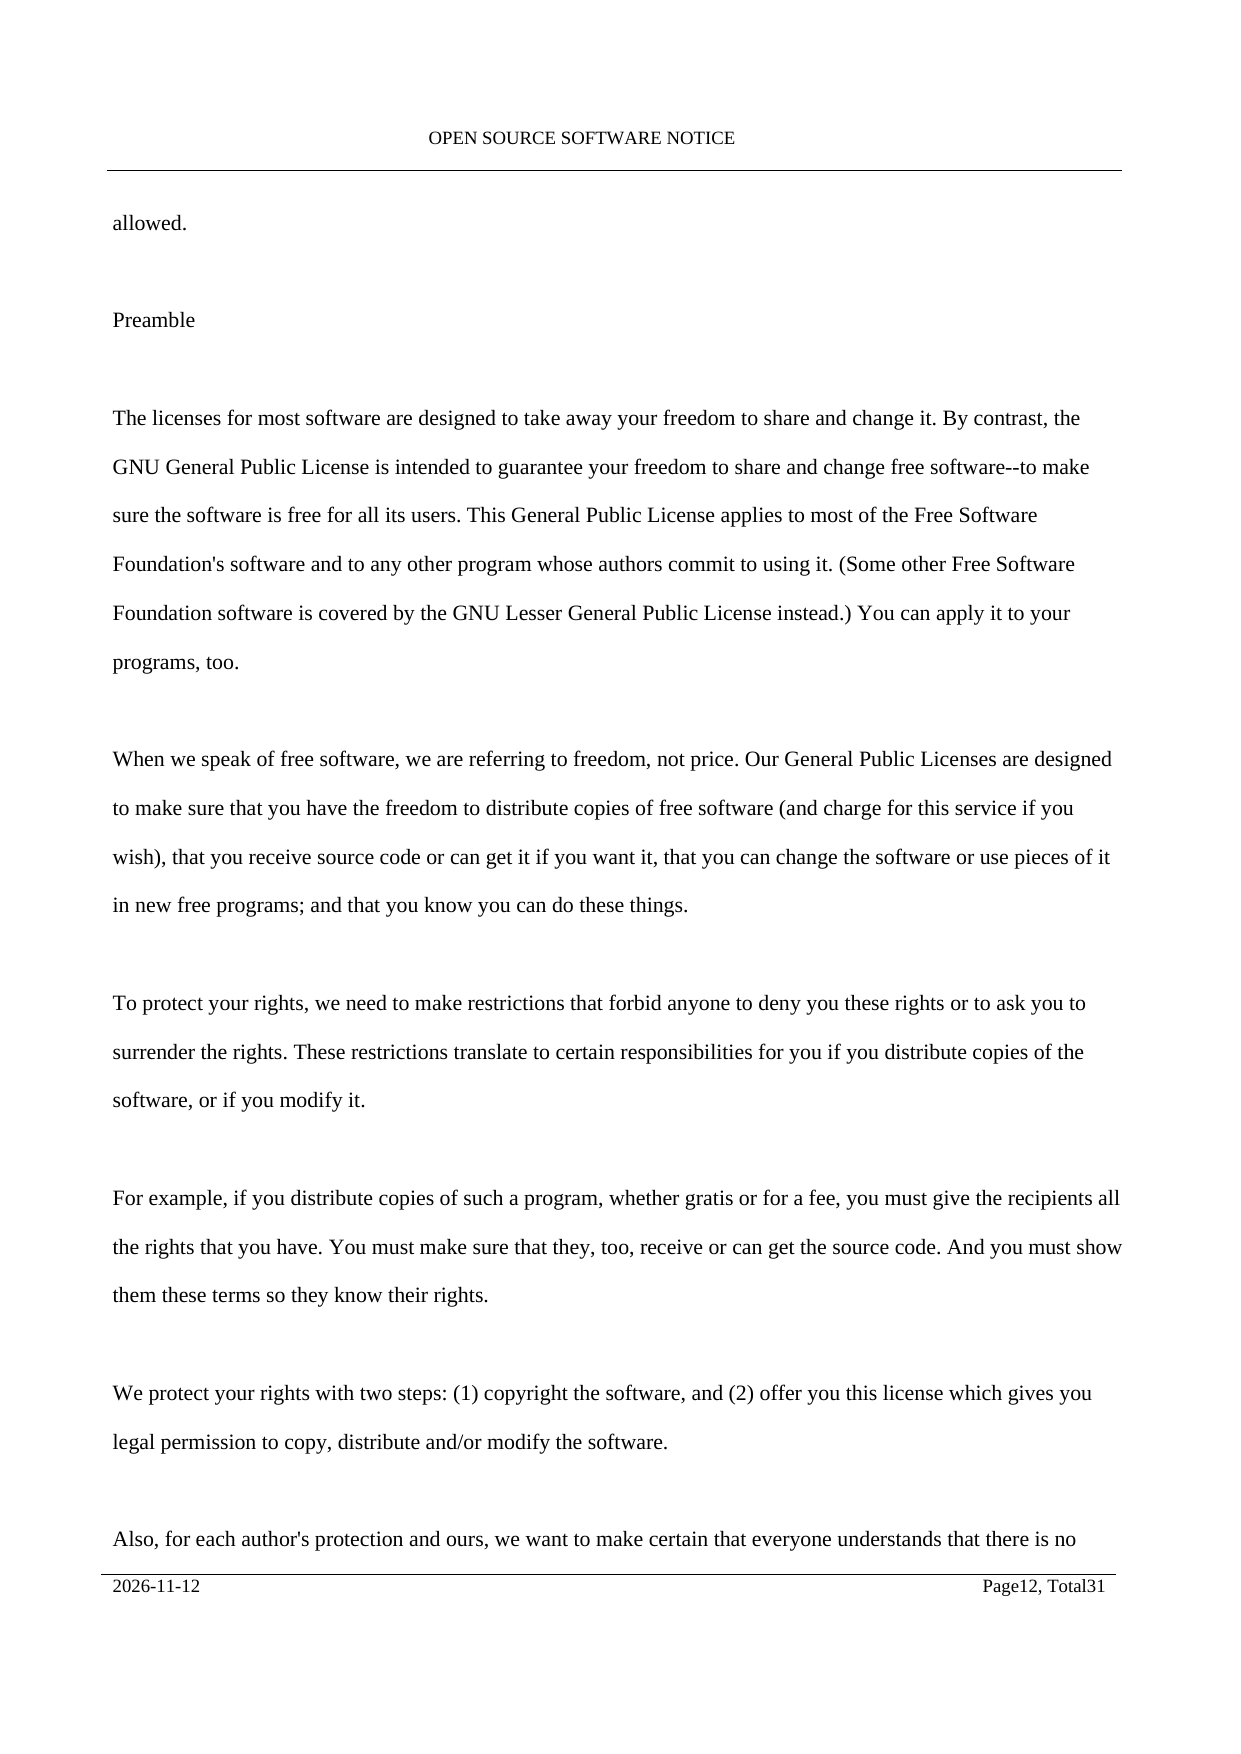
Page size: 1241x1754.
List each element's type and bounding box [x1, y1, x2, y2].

text [112, 206, 1128, 1555]
